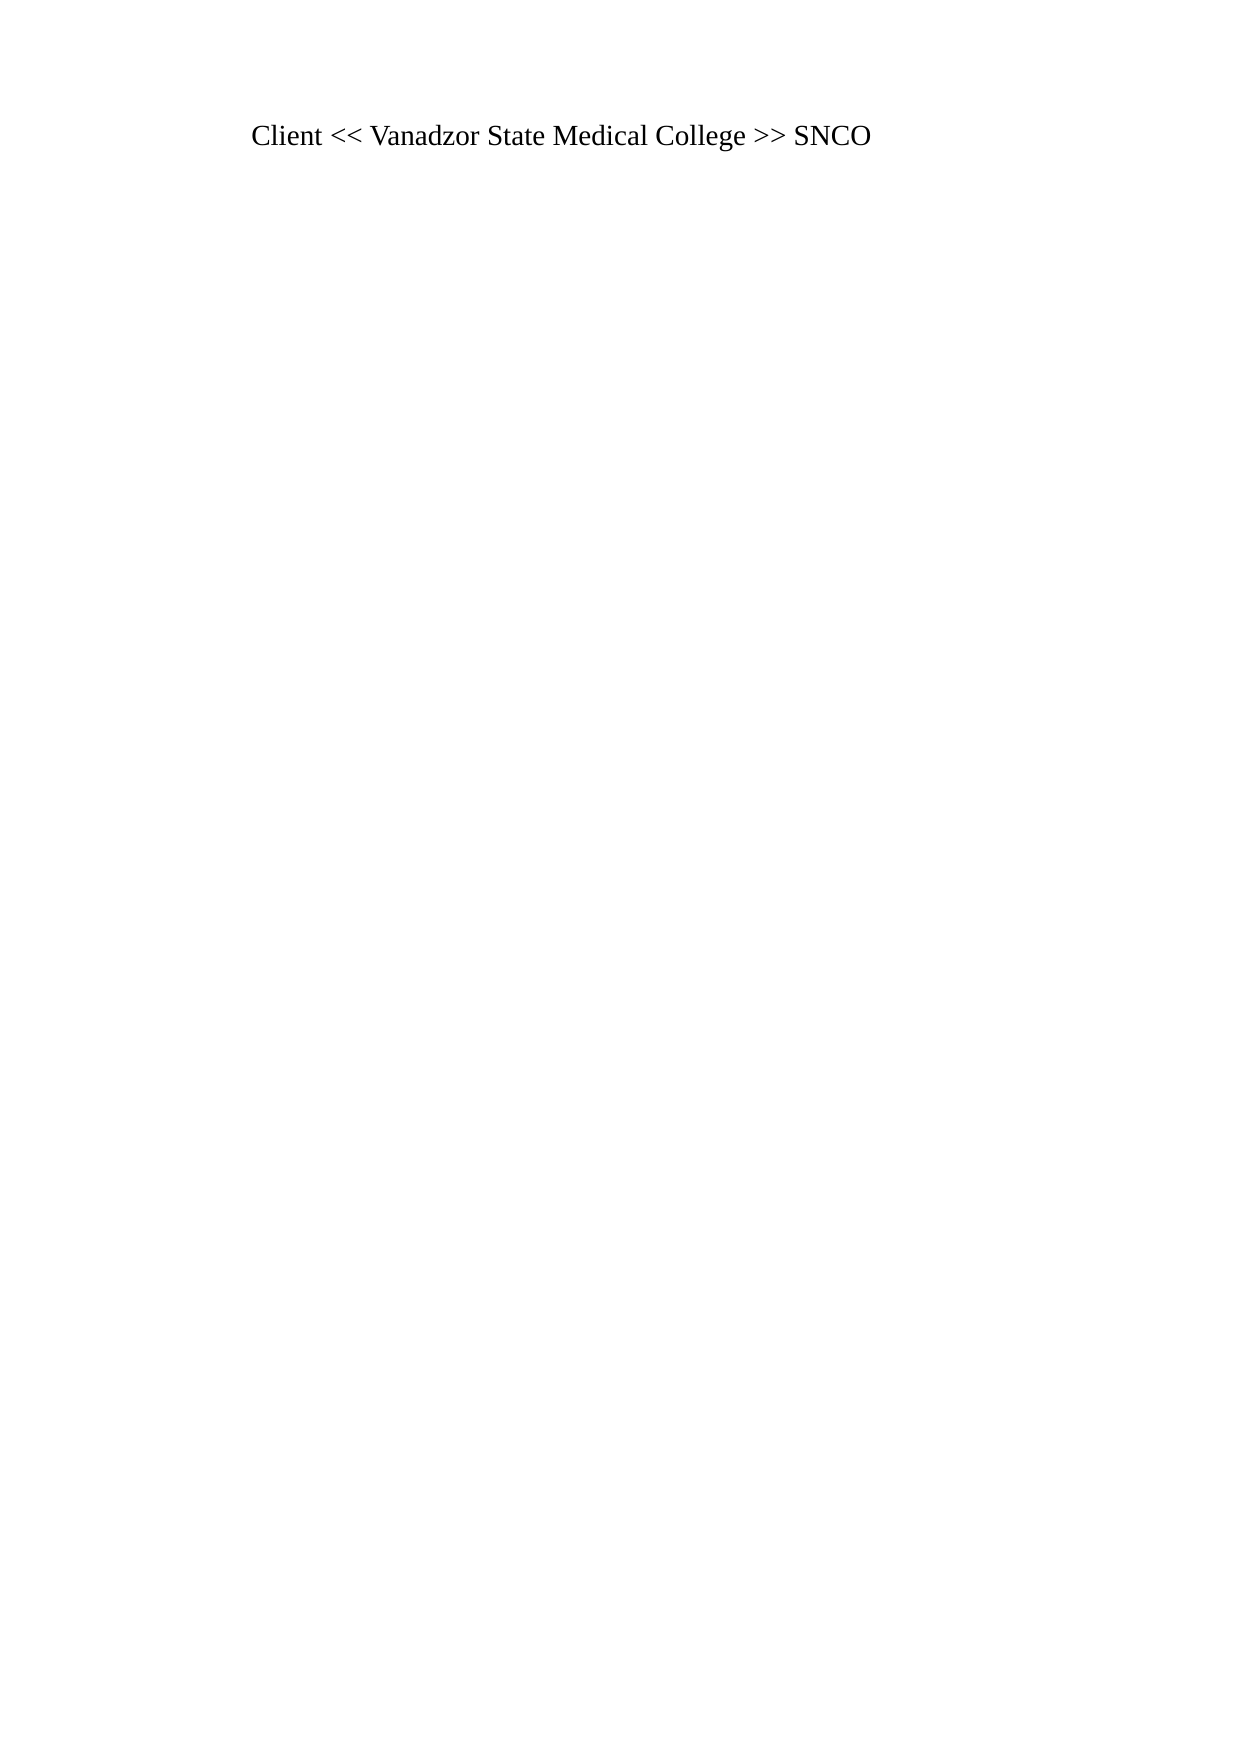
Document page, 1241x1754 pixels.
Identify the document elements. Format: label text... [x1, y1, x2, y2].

text Client << Vanadzor State Medical College >> SNCO [177, 118, 1152, 152]
